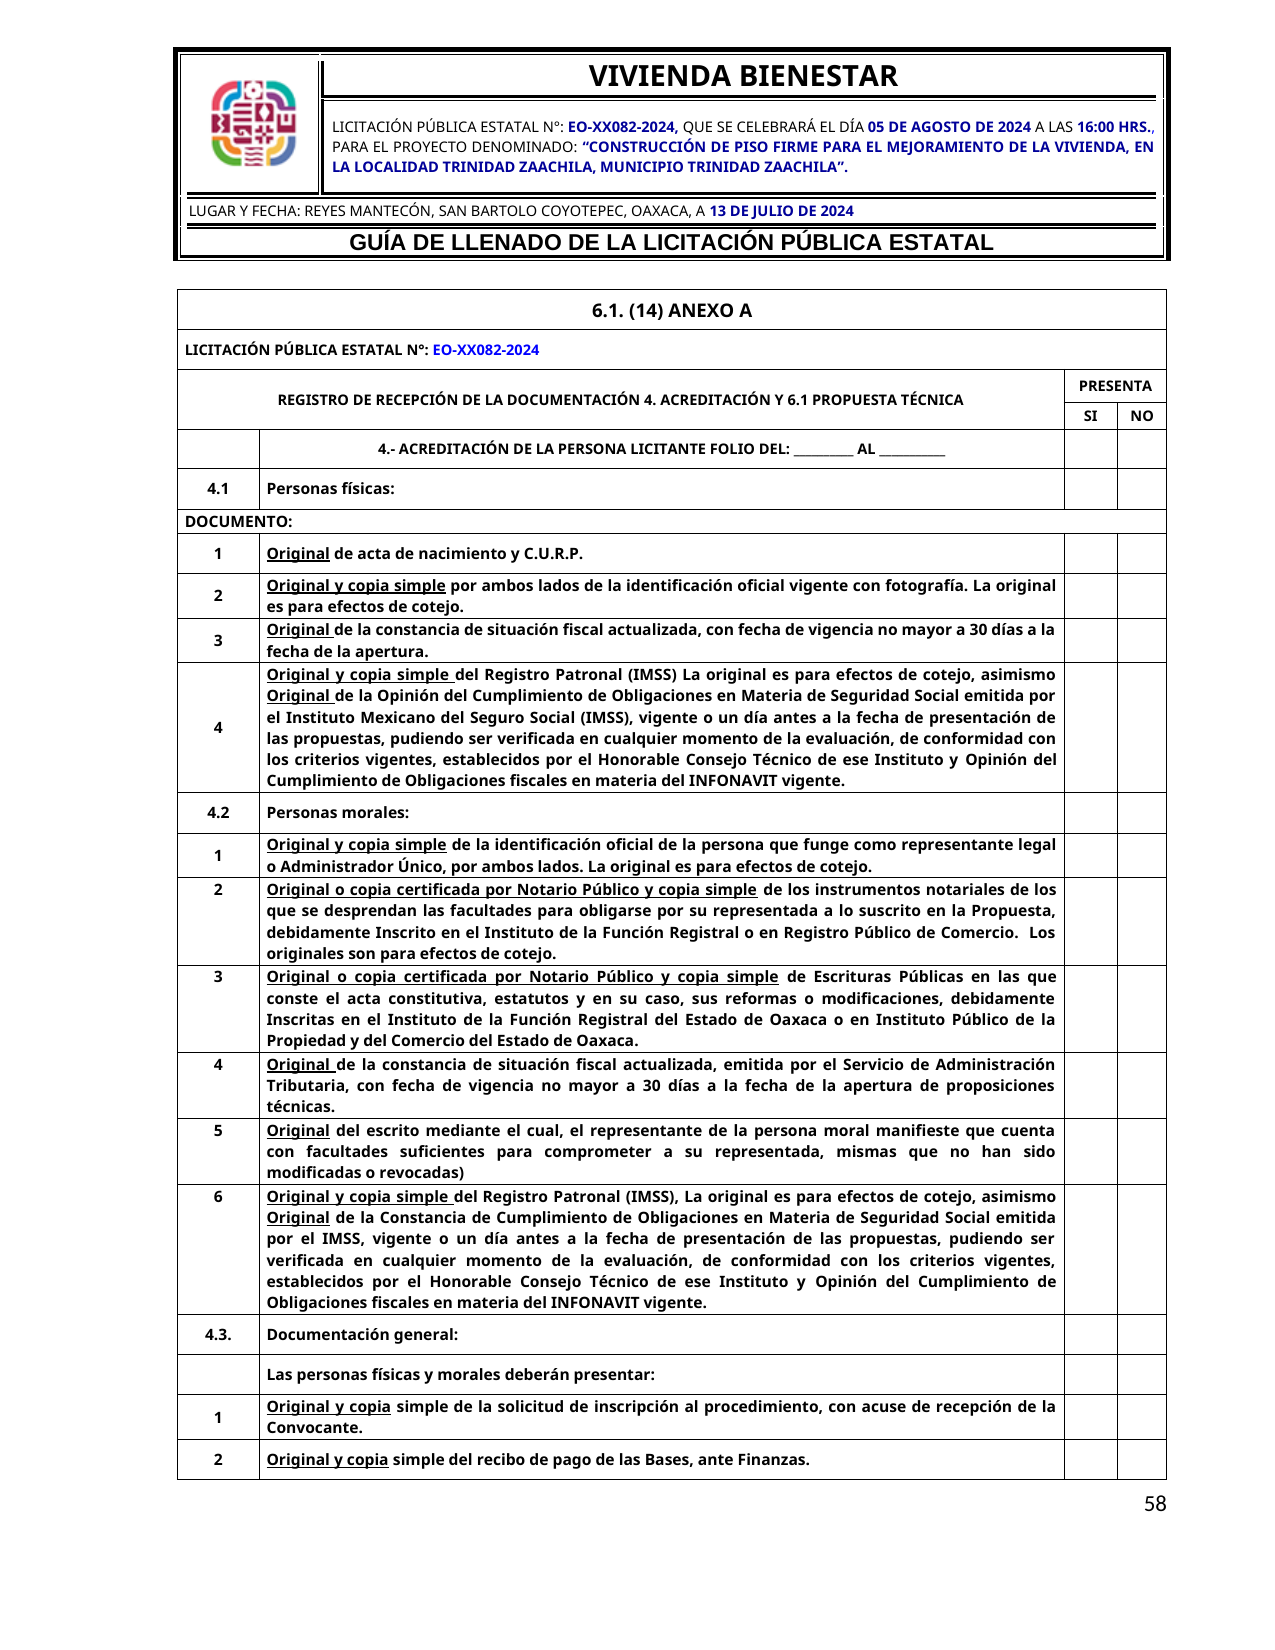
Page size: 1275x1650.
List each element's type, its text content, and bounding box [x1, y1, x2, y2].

table_cell [1118, 878, 1166, 964]
table_cell 1 [178, 1395, 259, 1439]
table_cell [1118, 793, 1166, 832]
table_header 6.1. (14) ANEXO A [178, 290, 1166, 329]
table_cell [1065, 574, 1117, 617]
table_cell Original y copia simple del Registro Patronal (IMSS) La original es para efectos de cotejo, asimismo Original de la Opinión del Cumplimiento de Obligaciones en Materia de Seguridad Social emitida por el Instituto Mexicano del Seguro Social (IMSS), vigente o un día antes a la fecha de presentación de las propuestas, pudiendo ser verificada en cualquier momento de la evaluación, de conformidad con los criterios vigentes, establecidos por el Honorable Consejo Técnico de ese Instituto y Opinión del Cumplimiento de Obligaciones fiscales en materia del INFONAVIT vigente. [260, 663, 1064, 792]
table_cell 2 [178, 574, 259, 617]
table_cell PRESENTA [1065, 370, 1166, 402]
table_cell [1065, 430, 1117, 468]
table_cell [1065, 793, 1117, 832]
table_cell [1065, 663, 1117, 792]
table_cell [1065, 1440, 1117, 1479]
table_cell Original o copia certificada por Notario Público y copia simple de los instrumentos notariales de los que se desprendan las facultades para obligarse por su representada a lo suscrito en la Propuesta, debidamente Inscrito en el Instituto de la Función Registral o en Registro Público de Comercio. Los originales son para efectos de cotejo. [260, 878, 1064, 964]
table_cell Original del escrito mediante el cual, el representante de la persona moral manifieste que cuenta con facultades suficientes para comprometer a su representada, mismas que no han sido modificadas o revocadas) [260, 1119, 1064, 1184]
table_cell 4.2 [178, 793, 259, 832]
table_cell Original y copia simple de la identificación oficial de la persona que funge como representante legal o Administrador Único, por ambos lados. La original es para efectos de cotejo. [260, 834, 1064, 877]
table_cell 4.- ACREDITACIÓN DE LA PERSONA LICITANTE FOLIO DEL: __________ AL ___________ [260, 430, 1064, 468]
table_cell REGISTRO DE RECEPCIÓN DE LA DOCUMENTACIÓN 4. ACREDITACIÓN Y 6.1 PROPUESTA TÉCNICA [178, 370, 1064, 429]
table_cell [1118, 574, 1166, 617]
table_cell Original de la constancia de situación fiscal actualizada, emitida por el Servicio de Administración Tributaria, con fecha de vigencia no mayor a 30 días a la fecha de la apertura de proposiciones técnicas. [260, 1053, 1064, 1118]
table_cell Personas morales: [260, 793, 1064, 832]
table_cell Original de acta de nacimiento y C.U.R.P. [260, 534, 1064, 573]
table_cell [1065, 1355, 1117, 1394]
table_cell 4.3. [178, 1315, 259, 1354]
table_cell [1118, 1053, 1166, 1118]
table_cell Original de la constancia de situación fiscal actualizada, con fecha de vigencia no mayor a 30 días a la fecha de la apertura. [260, 619, 1064, 662]
table_cell [1065, 1315, 1117, 1354]
table_cell [1118, 469, 1166, 509]
table_cell [1118, 430, 1166, 468]
table_cell [1118, 534, 1166, 573]
table_cell 4.1 [178, 469, 259, 509]
table_cell Personas físicas: [260, 469, 1064, 509]
table_cell [178, 1355, 259, 1394]
table_cell [1065, 469, 1117, 509]
table_cell 2 [178, 1440, 259, 1479]
table_cell [1118, 1355, 1166, 1394]
table_cell [1118, 1315, 1166, 1354]
table_cell 2 [178, 878, 259, 964]
table_cell [1065, 534, 1117, 573]
table_cell 3 [178, 619, 259, 662]
table_cell [1065, 966, 1117, 1052]
table_cell [1118, 1119, 1166, 1184]
table_cell 1 [178, 534, 259, 573]
table_cell [1065, 878, 1117, 964]
table_cell [1118, 966, 1166, 1052]
table_cell 4 [178, 663, 259, 792]
table_cell [1118, 834, 1166, 877]
table_cell LICITACIÓN PÚBLICA ESTATAL N°: EO-XX082-2024 [178, 330, 1166, 369]
picture [200, 73, 307, 172]
table_cell Original y copia simple del Registro Patronal (IMSS), La original es para efectos de cotejo, asimismo Original de la Constancia de Cumplimiento de Obligaciones en Materia de Seguridad Social emitida por el IMSS, vigente o un día antes a la fecha de presentación de las propuestas, pudiendo ser verificada en cualquier momento de la evaluación, de conformidad con los criterios vigentes, establecidos por el Honorable Consejo Técnico de ese Instituto y Opinión del Cumplimiento de Obligaciones fiscales en materia del INFONAVIT vigente. [260, 1185, 1064, 1314]
table_cell Las personas físicas y morales deberán presentar: [260, 1355, 1064, 1394]
table_cell NO [1118, 403, 1166, 429]
table_cell [1065, 1053, 1117, 1118]
table_cell 1 [178, 834, 259, 877]
table_cell [1065, 834, 1117, 877]
table_cell Original y copia simple de la solicitud de inscripción al procedimiento, con acuse de recepción de la Convocante. [260, 1395, 1064, 1439]
table_cell DOCUMENTO: [178, 510, 1166, 532]
table_cell [1118, 1440, 1166, 1479]
table_cell 5 [178, 1119, 259, 1184]
table_cell Documentación general: [260, 1315, 1064, 1354]
table_cell [1118, 619, 1166, 662]
table_cell [1065, 619, 1117, 662]
table_cell 3 [178, 966, 259, 1052]
table_cell [1065, 1119, 1117, 1184]
table_cell [1065, 1395, 1117, 1439]
table_cell Original y copia simple del recibo de pago de las Bases, ante Finanzas. [260, 1440, 1064, 1479]
table_cell 4 [178, 1053, 259, 1118]
table_cell Original y copia simple por ambos lados de la identificación oficial vigente con fotografía. La original es para efectos de cotejo. [260, 574, 1064, 617]
table_cell [1118, 663, 1166, 792]
table_cell Original o copia certificada por Notario Público y copia simple de Escrituras Públicas en las que conste el acta constitutiva, estatutos y en su caso, sus reformas o modificaciones, debidamente Inscritas en el Instituto de la Función Registral del Estado de Oaxaca o en Instituto Público de la Propiedad y del Comercio del Estado de Oaxaca. [260, 966, 1064, 1052]
table_cell [178, 430, 259, 468]
table_cell [1065, 1185, 1117, 1314]
table_cell [1118, 1185, 1166, 1314]
table_cell 6 [178, 1185, 259, 1314]
table_cell SI [1065, 403, 1117, 429]
table_cell [1118, 1395, 1166, 1439]
